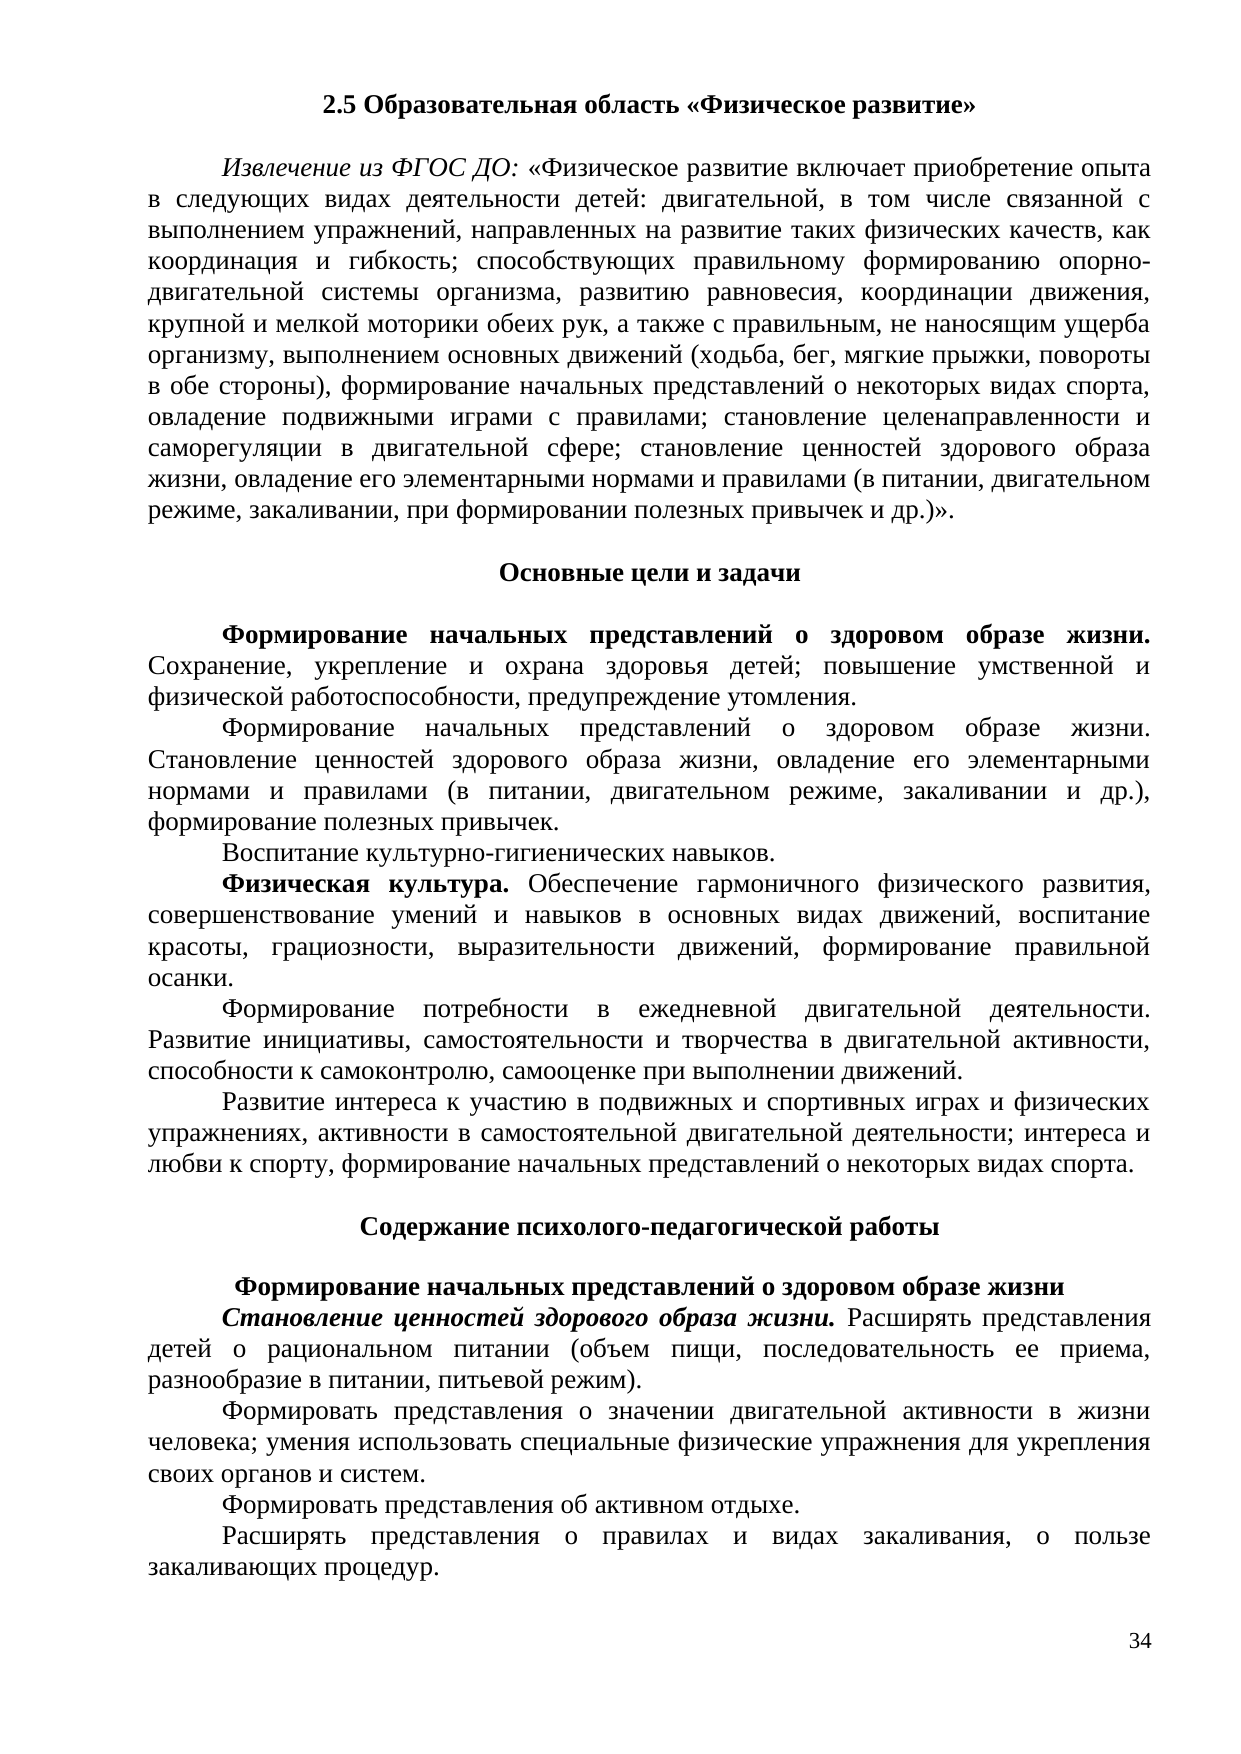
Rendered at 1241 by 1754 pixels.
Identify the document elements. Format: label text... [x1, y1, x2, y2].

text Формирование начальных представлений о здоровом образе жизни. Становление ценностей здорового образа жизни, овладение его элементарными нормами и правилами (в питании, двигательном режиме, закаливании и др.), формирование полезных привычек. [148, 712, 1152, 836]
text Становление ценностей здорового образа жизни. Расширять представления детей о рациональном питании (объем пищи, последовательность ее приема, разнообразие в питании, питьевой режим). [148, 1301, 1152, 1394]
text Формирование потребности в ежедневной двигательной деятельности. Развитие инициативы, самостоятельности и творчества в двигательной активности, способности к самоконтролю, самооценке при выполнении движений. [148, 992, 1152, 1085]
text Формировать представления об активном отдыхе. [148, 1488, 1152, 1519]
text Формировать представления о значении двигательной активности в жизни человека; умения использовать специальные физические упражнения для укрепления своих органов и систем. [148, 1394, 1152, 1488]
text Формирование начальных представлений о здоровом образе жизни [148, 1270, 1152, 1301]
text Формирование начальных представлений о здоровом образе жизни. Сохранение, укрепление и охрана здоровья детей; повышение умственной и физической работоспособности, предупреждение утомления. [148, 618, 1152, 712]
text Развитие интереса к участию в подвижных и спортивных играх и физических упражнениях, активности в самостоятельной двигательной деятельности; интереса и любви к спорту, формирование начальных представлений о некоторых видах спорта. [148, 1085, 1152, 1179]
text Физическая культура. Обеспечение гармоничного физического развития, совершенствование умений и навыков в основных видах движений, воспитание красоты, грациозности, выразительности движений, формирование правильной осанки. [148, 867, 1152, 992]
text 2.5 Образовательная область «Физическое развитие» [148, 89, 1152, 120]
text Основные цели и задачи [148, 556, 1152, 587]
text Содержание психолого-педагогической работы [148, 1210, 1152, 1241]
text Воспитание культурно-гигиенических навыков. [148, 836, 1152, 867]
text Расширять представления о правилах и видах закаливания, о пользе закаливающих процедур. [148, 1519, 1152, 1581]
text Извлечение из ФГОС ДО: «Физическое развитие включает приобретение опыта в следующих видах деятельности детей: двигательной, в том числе связанной с выполнением упражнений, направленных на развитие таких физических качеств, как координация и гибкость; способствующих правильному формированию опорно-двигательной системы организма, развитию равновесия, координации движения, крупной и мелкой моторики обеих рук, а также с правильным, не наносящим ущерба организму, выполнением основных движений (ходьба, бег, мягкие прыжки, повороты в обе стороны), формирование начальных представлений о некоторых видах спорта, овладение подвижными играми с правилами; становление целенаправленности и саморегуляции в двигательной сфере; становление ценностей здорового образа жизни, овладение его элементарными нормами и правилами (в питании, двигательном режиме, закаливании, при формировании полезных привычек и др.)». [148, 151, 1152, 525]
